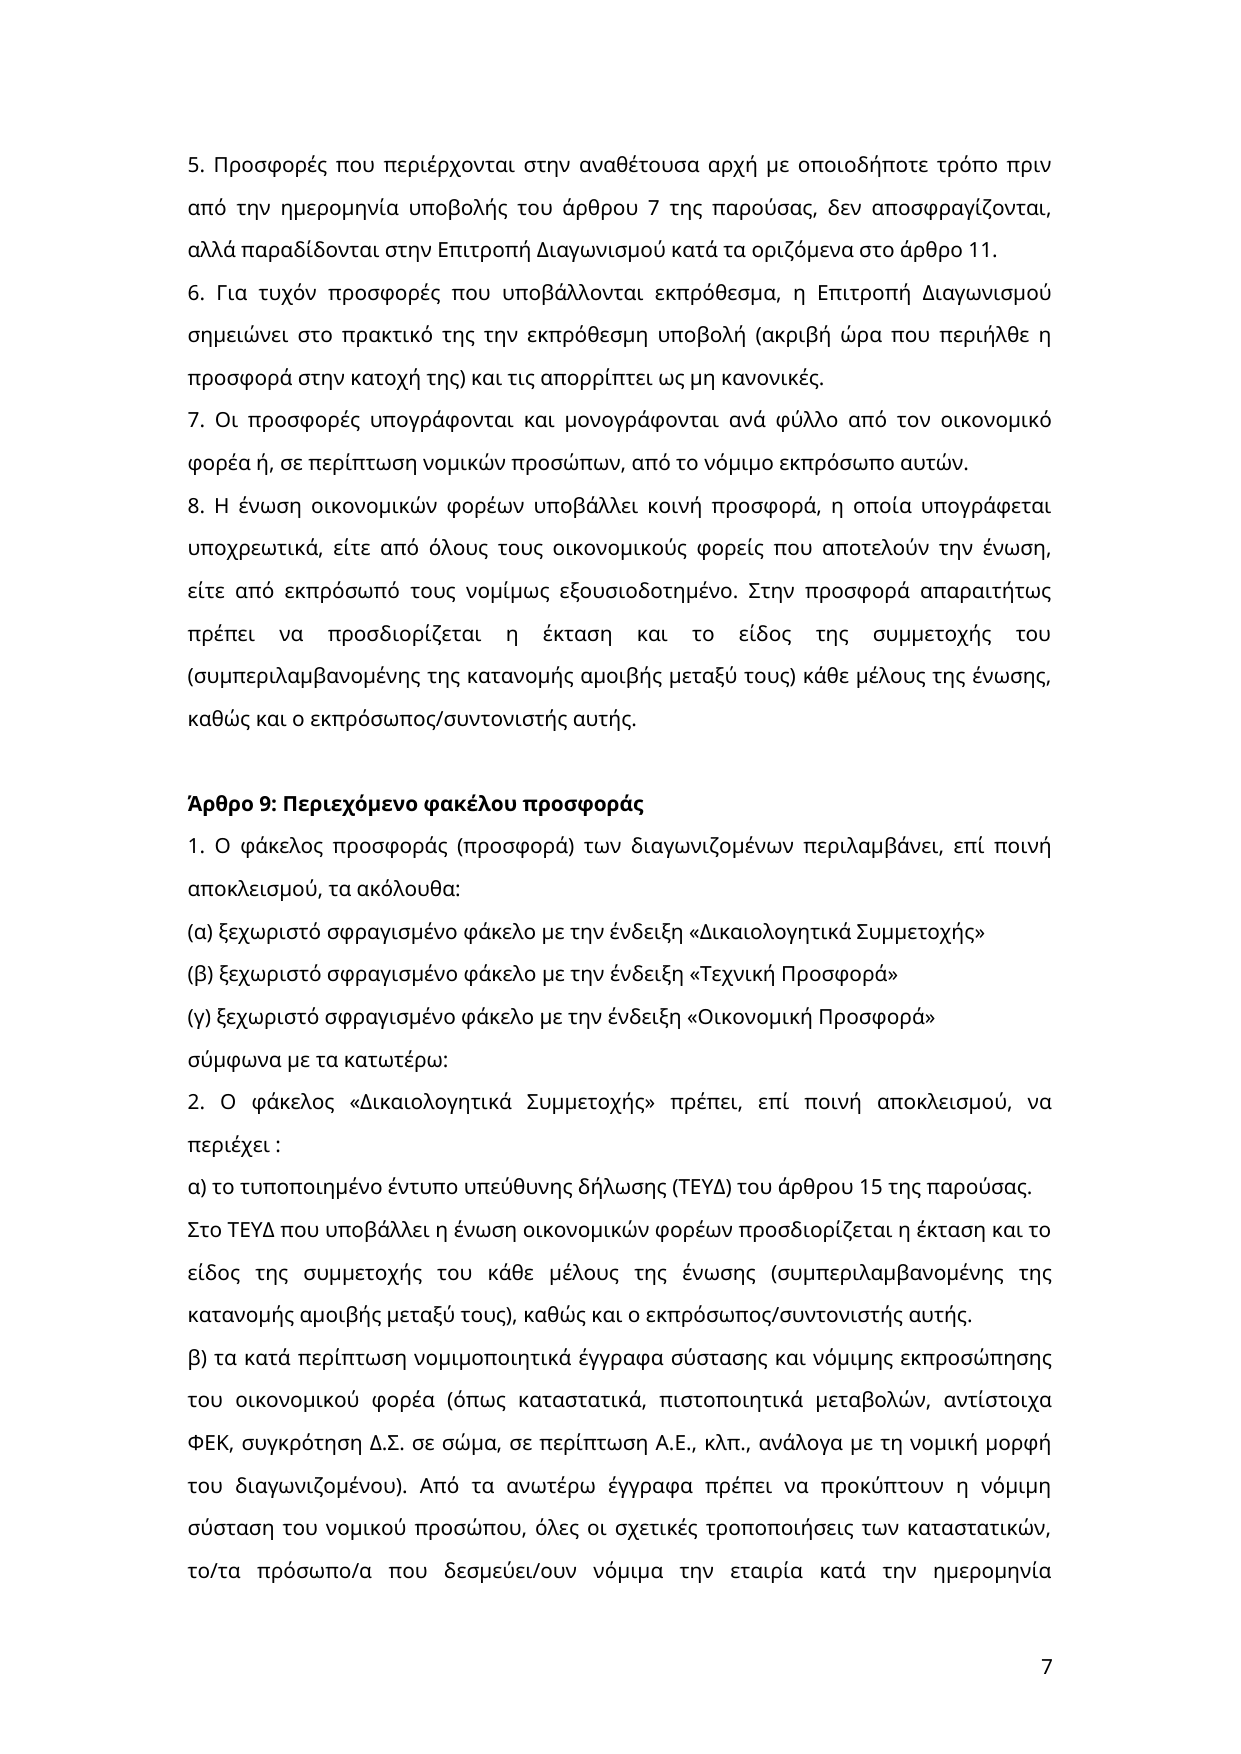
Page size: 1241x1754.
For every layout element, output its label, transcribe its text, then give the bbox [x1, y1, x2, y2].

text 6. Για τυχόν προσφορές που υποβάλλονται εκπρόθεσμα, η Επιτροπή Διαγωνισμού σημειώνει στο πρακτικό της την εκπρόθεσμη υποβολή (ακριβή ώρα που περιήλθε η προσφορά στην κατοχή της) και τις απορρίπτει ως μη κανονικές. [187, 278, 1053, 391]
text 2. Ο φάκελος «Δικαιολογητικά Συμμετοχής» πρέπει, επί ποινή αποκλεισμού, να περιέχει : [187, 1087, 1053, 1158]
text (α) ξεχωριστό σφραγισμένο φάκελο με την ένδειξη «Δικαιολογητικά Συμμετοχής» [187, 917, 1053, 945]
text 5. Προσφορές που περιέρχονται στην αναθέτουσα αρχή με οποιοδήποτε τρόπο πριν από την ημερομηνία υποβολής του άρθρου 7 της παρούσας, δεν αποσφραγίζονται, αλλά παραδίδονται στην Επιτροπή Διαγωνισμού κατά τα οριζόμενα στο άρθρο 11. [187, 150, 1053, 264]
text 8. Η ένωση οικονομικών φορέων υποβάλλει κοινή προσφορά, η οποία υπογράφεται υποχρεωτικά, είτε από όλους τους οικονομικούς φορείς που αποτελούν την ένωση, είτε από εκπρόσωπό τους νομίμως εξουσιοδοτημένο. Στην προσφορά απαραιτήτως πρέπει να προσδιορίζεται η έκταση και το είδος της συμμετοχής του (συμπεριλαμβανομένης της κατανομής αμοιβής μεταξύ τους) κάθε μέλους της ένωσης, καθώς και ο εκπρόσωπος/συντονιστής αυτής. [187, 491, 1053, 732]
text Στο ΤΕΥΔ που υποβάλλει η ένωση οικονομικών φορέων προσδιορίζεται η έκταση και το είδος της συμμετοχής του κάθε μέλους της ένωσης (συμπεριλαμβανομένης της κατανομής αμοιβής μεταξύ τους), καθώς και ο εκπρόσωπος/συντονιστής αυτής. [187, 1215, 1053, 1329]
text σύμφωνα με τα κατωτέρω: [187, 1045, 1053, 1073]
text (γ) ξεχωριστό σφραγισμένο φάκελο με την ένδειξη «Οικονομική Προσφορά» [187, 1002, 1053, 1031]
text Άρθρο 9: Περιεχόμενο φακέλου προσφοράς [187, 789, 1053, 817]
text α) το τυποποιημένο έντυπο υπεύθυνης δήλωσης (ΤΕΥΔ) του άρθρου 15 της παρούσας. [187, 1172, 1053, 1201]
text 7. Οι προσφορές υπογράφονται και μονογράφονται ανά φύλλο από τον οικονομικό φορέα ή, σε περίπτωση νομικών προσώπων, από το νόμιμο εκπρόσωπο αυτών. [187, 406, 1053, 477]
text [187, 1343, 1053, 1584]
text 1. Ο φάκελος προσφοράς (προσφορά) των διαγωνιζομένων περιλαμβάνει, επί ποινή αποκλεισμού, τα ακόλουθα: [187, 832, 1053, 903]
text (β) ξεχωριστό σφραγισμένο φάκελο με την ένδειξη «Τεχνική Προσφορά» [187, 959, 1053, 988]
